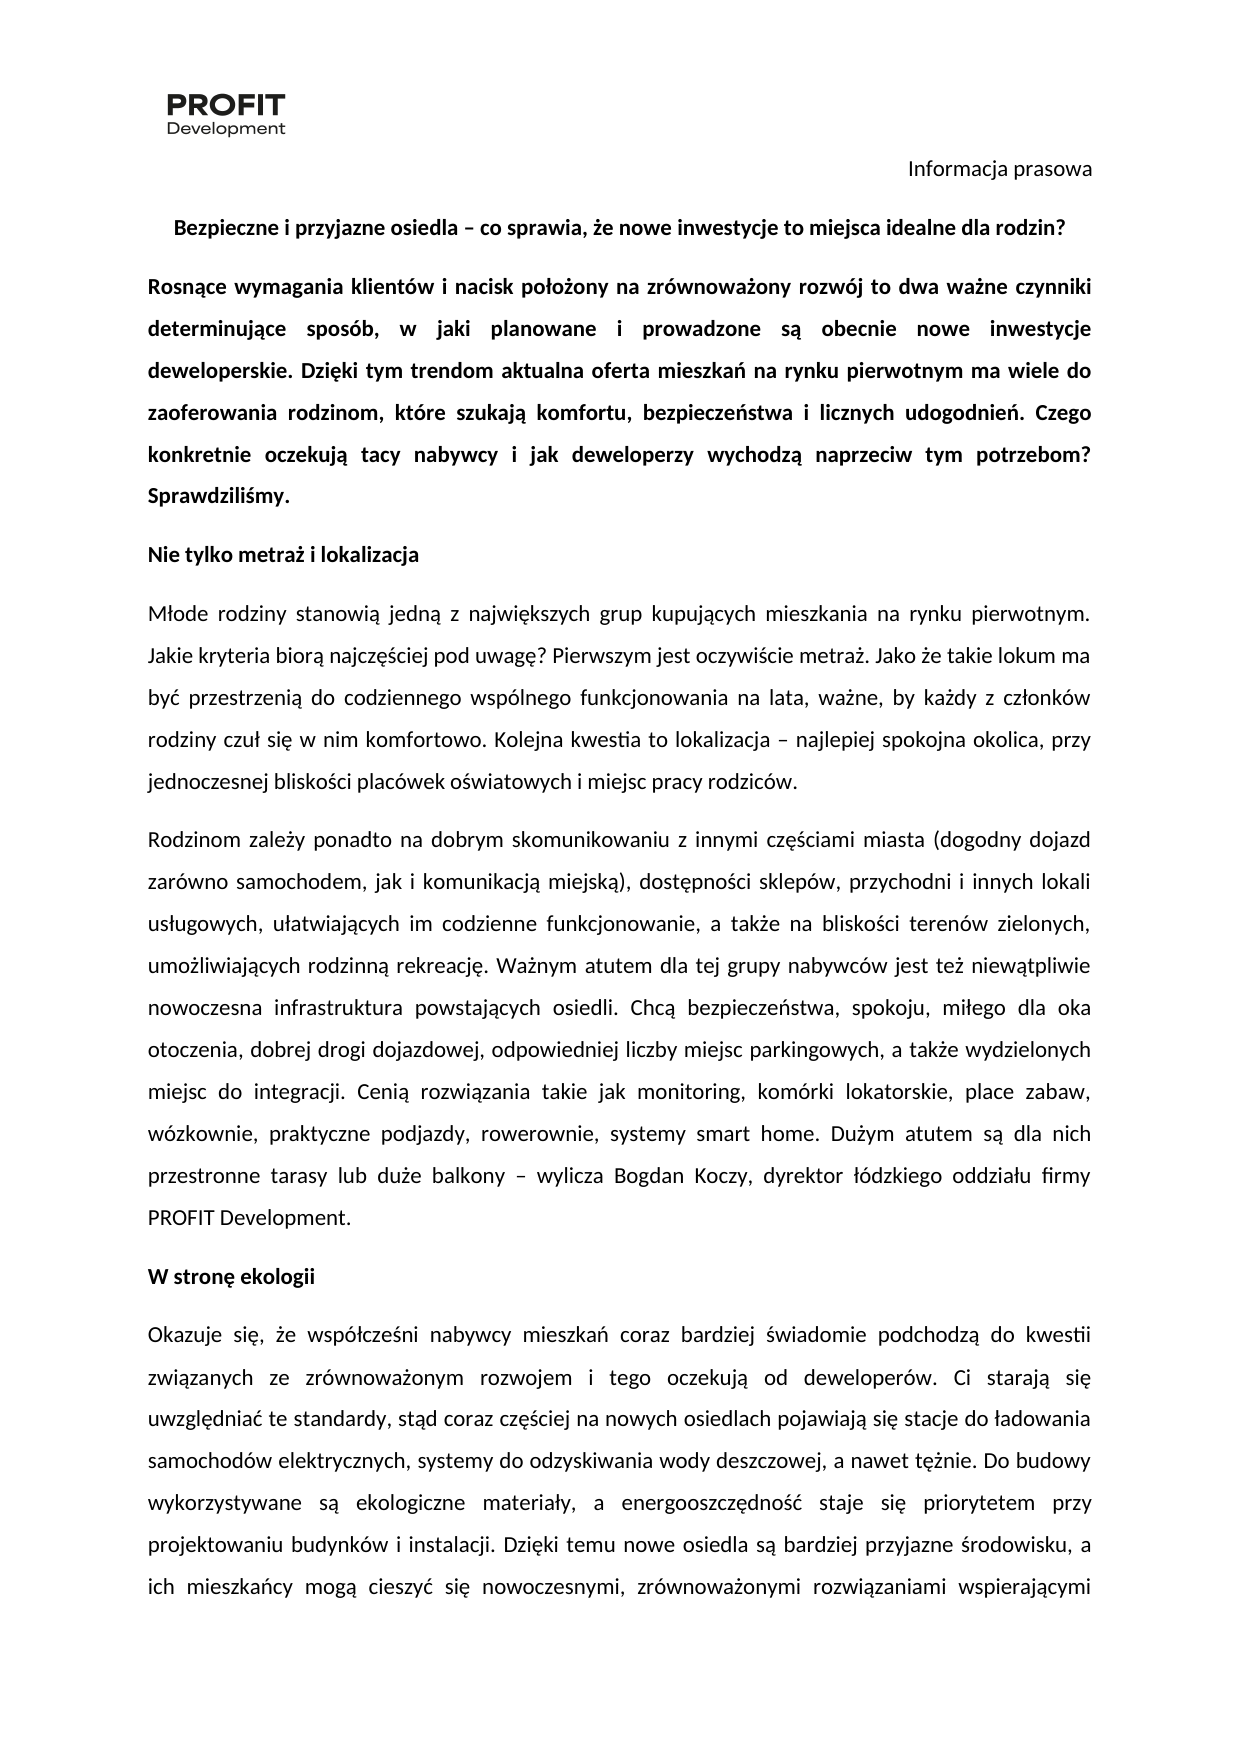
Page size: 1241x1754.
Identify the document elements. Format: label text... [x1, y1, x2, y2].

picture [147, 73, 306, 155]
text Rosnące wymagania klientów i nacisk położony na zrównoważony rozwój to dwa ważne czynniki determinujące sposób, w jaki planowane i prowadzone są obecnie nowe inwestycje deweloperskie. Dzięki tym trendom aktualna oferta mieszkań na rynku pierwotnym ma wiele do zaoferowania rodzinom, które szukają komfortu, bezpieczeństwa i licznych udogodnień. Czego konkretnie oczekują tacy nabywcy i jak deweloperzy wychodzą naprzeciw tym potrzebom? Sprawdziliśmy. [148, 272, 1093, 510]
text Młode rodziny stanowią jedną z największych grup kupujących mieszkania na rynku pierwotnym. Jakie kryteria biorą najczęściej pod uwagę? Pierwszym jest oczywiście metraż. Jako że takie lokum ma być przestrzenią do codziennego wspólnego funkcjonowania na lata, ważne, by każdy z członków rodziny czuł się w nim komfortowo. Kolejna kwestia to lokalizacja – najlepiej spokojna okolica, przy jednoczesnej bliskości placówek oświatowych i miejsc pracy rodziców. [148, 599, 1093, 795]
text Bezpieczne i przyjazne osiedla – co sprawia, że nowe inwestycje to miejsca idealne dla rodzin? [148, 213, 1093, 241]
text Rodzinom zależy ponadto na dobrym skomunikowaniu z innymi częściami miasta (dogodny dojazd zarówno samochodem, jak i komunikacją miejską), dostępności sklepów, przychodni i innych lokali usługowych, ułatwiających im codzienne funkcjonowanie, a także na bliskości terenów zielonych, umożliwiających rodzinną rekreację. Ważnym atutem dla tej grupy nabywców jest też niewątpliwie nowoczesna infrastruktura powstających osiedli. Chcą bezpieczeństwa, spokoju, miłego dla oka otoczenia, dobrej drogi dojazdowej, odpowiedniej liczby miejsc parkingowych, a także wydzielonych miejsc do integracji. Cenią rozwiązania takie jak monitoring, komórki lokatorskie, place zabaw, wózkownie, praktyczne podjazdy, rowerownie, systemy smart home. Dużym atutem są dla nich przestronne tarasy lub duże balkony – wylicza Bogdan Koczy, dyrektor łódzkiego oddziału firmy PROFIT Development. [148, 826, 1093, 1231]
text W stronę ekologii [148, 1262, 1093, 1290]
text Informacja prasowa [148, 154, 1093, 182]
text Nie tylko metraż i lokalizacja [148, 540, 1093, 568]
